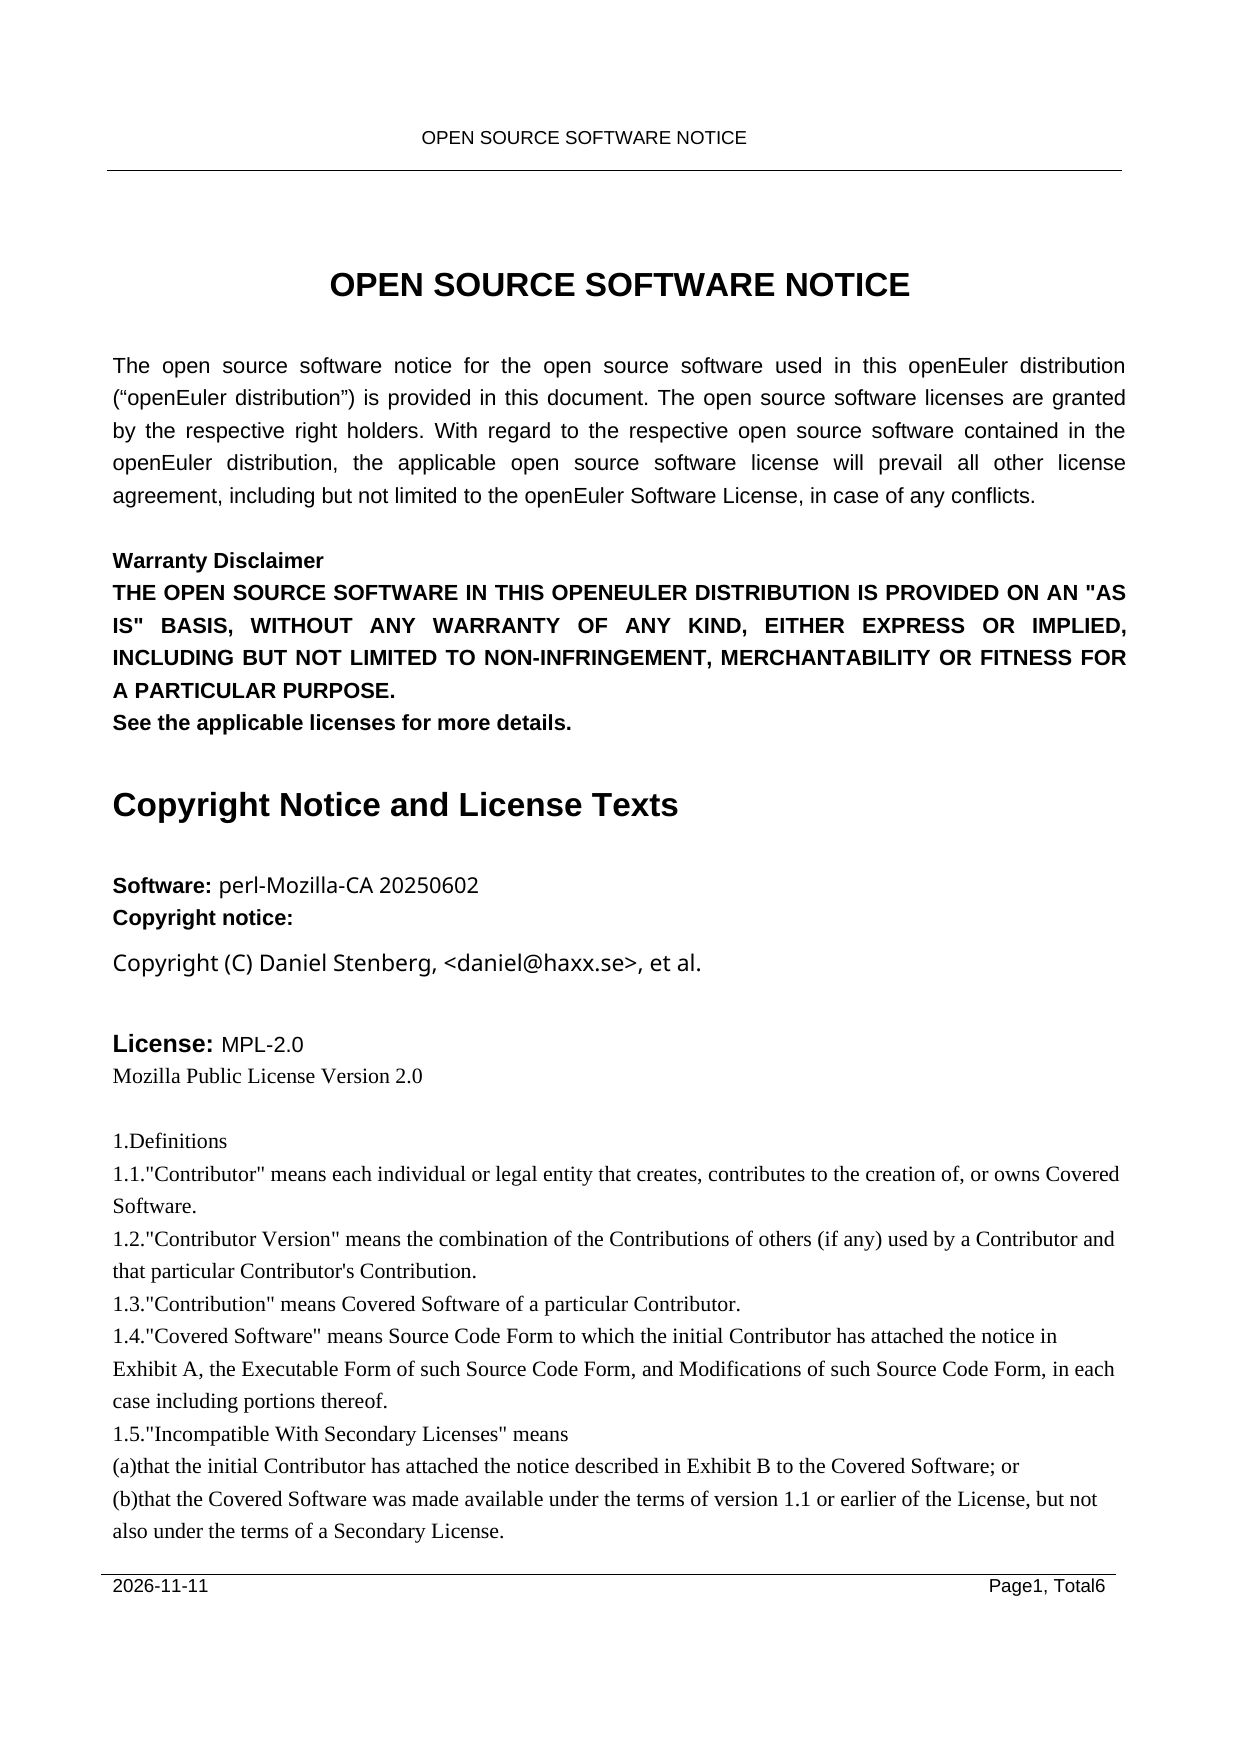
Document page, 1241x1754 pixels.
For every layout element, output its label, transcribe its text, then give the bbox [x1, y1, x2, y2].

title Software: perl-Mozilla-CA 20250602 [112, 869, 1128, 901]
text Copyright (C) Daniel Stenberg, <daniel@haxx.se>, et al. [112, 947, 1128, 979]
text Copyright notice: [112, 901, 1128, 934]
text License: MPL-2.0 [112, 1027, 1128, 1060]
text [112, 1060, 1128, 1547]
text The open source software notice for the open source software used in this openEuler distribution (“openEuler distribution”) is provided in this document. The open source software licenses are granted by the respective right holders. With regard to the respective open source software contained in the openEuler distribution, the applicable open source software license will prevail all other license agreement, including but not limited to the openEuler Software License, in case of any conflicts. [112, 349, 1128, 511]
text Warranty Disclaimer [112, 544, 1128, 576]
text Copyright Notice and License Texts [112, 771, 1128, 836]
text OPEN SOURCE SOFTWARE NOTICE [112, 251, 1128, 316]
text THE OPEN SOURCE SOFTWARE IN THIS OPENEULER DISTRIBUTION IS PROVIDED ON AN "AS IS" BASIS, WITHOUT ANY WARRANTY OF ANY KIND, EITHER EXPRESS OR IMPLIED, INCLUDING BUT NOT LIMITED TO NON-INFRINGEMENT, MERCHANTABILITY OR FITNESS FOR A PARTICULAR PURPOSE. See the applicable licenses for more details. [112, 576, 1128, 739]
